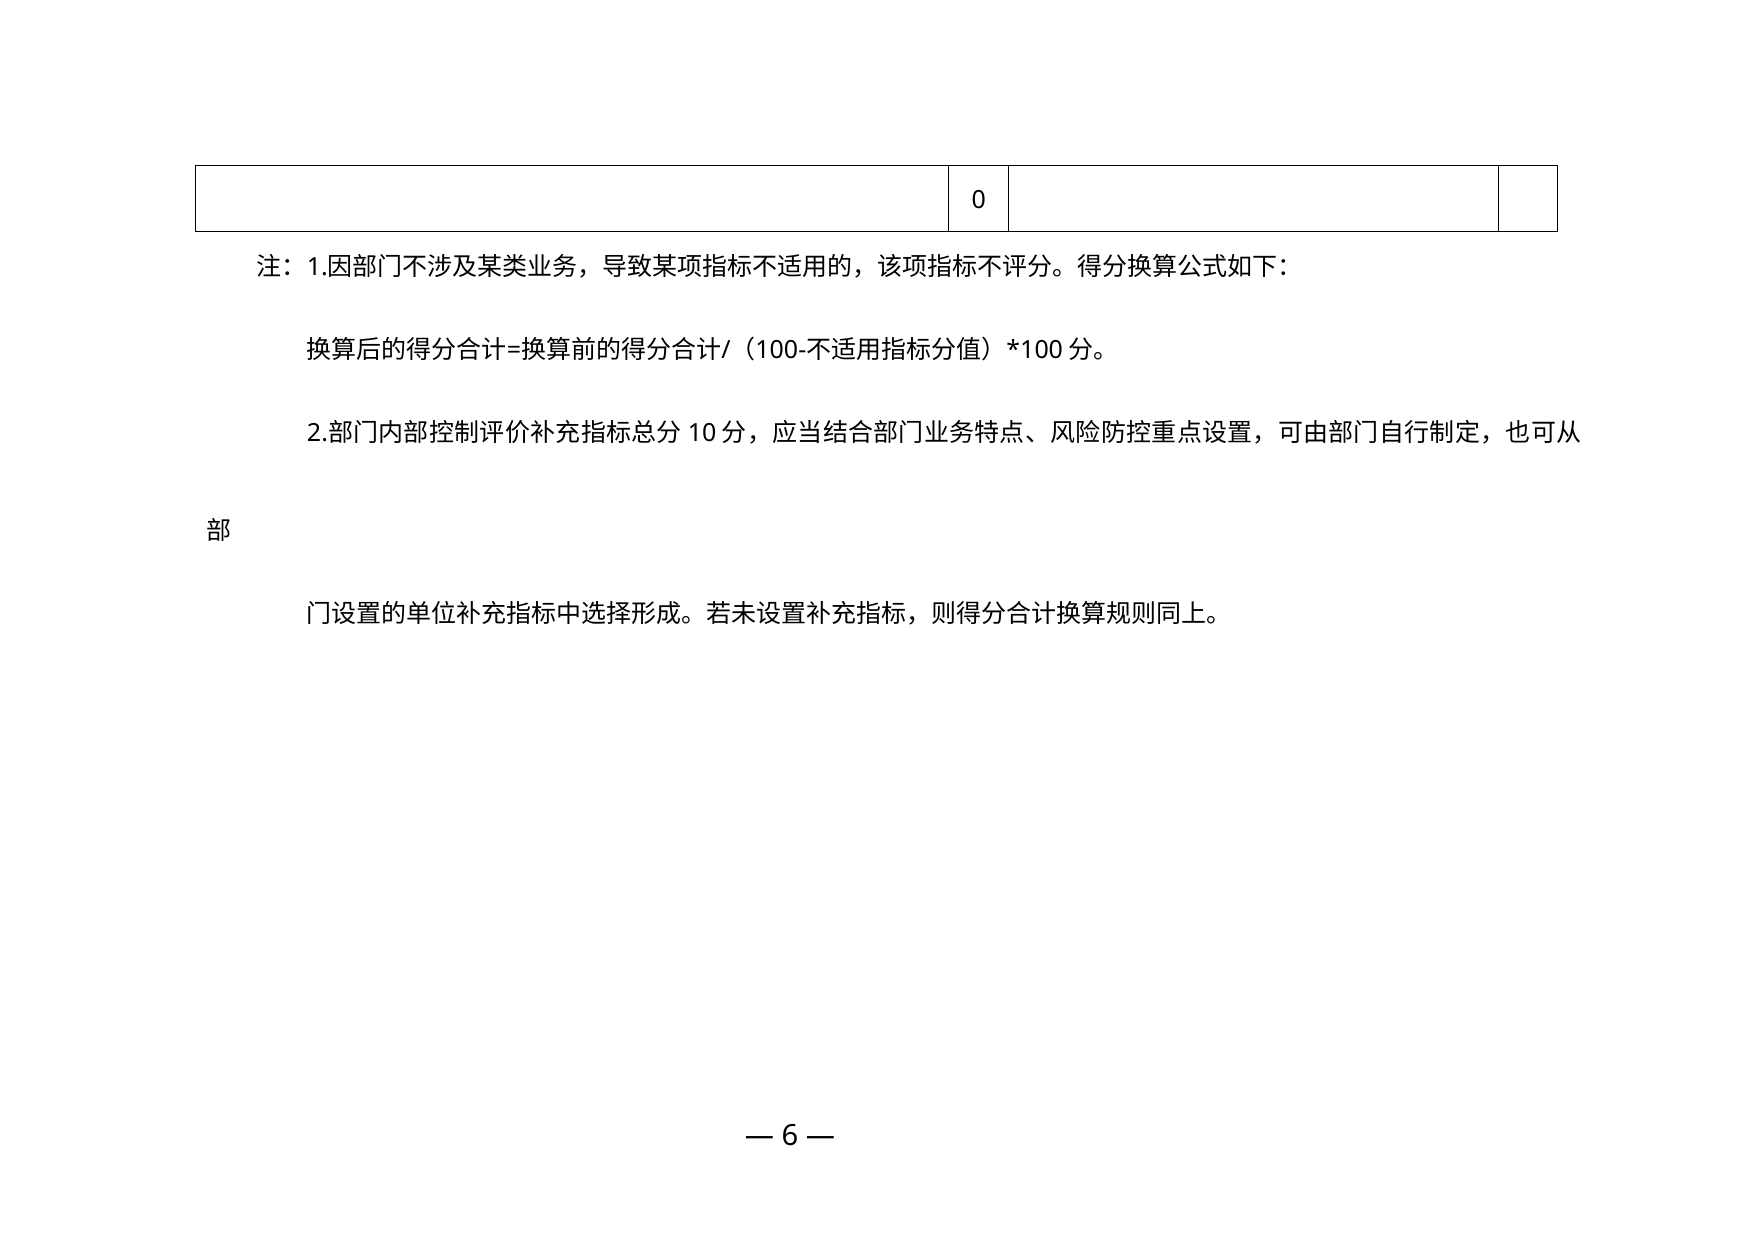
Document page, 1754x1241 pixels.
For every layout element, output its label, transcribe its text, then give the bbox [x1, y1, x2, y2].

table_cell [1499, 166, 1557, 231]
text 换算后的得分合计=换算前的得分合计/（100-不适用指标分值）*100分。 [207, 315, 1583, 380]
text 注：1.因部门不涉及某类业务，导致某项指标不适用的，该项指标不评分。得分换算公式如下： [207, 232, 1583, 297]
text 2.部门内部控制评价补充指标总分10分，应当结合部门业务特点、风险防控重点设置，可由部门自行制定，也可从部 [207, 398, 1583, 561]
table_cell 100 [949, 166, 1008, 231]
table_cell [1009, 166, 1498, 231]
table_cell 合计 [196, 166, 948, 231]
text 门设置的单位补充指标中选择形成。若未设置补充指标，则得分合计换算规则同上。 [207, 579, 1583, 644]
